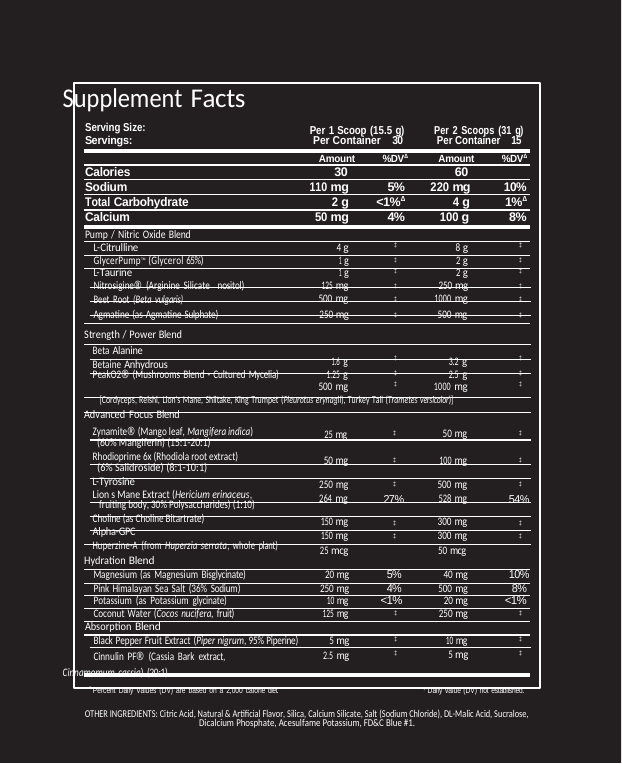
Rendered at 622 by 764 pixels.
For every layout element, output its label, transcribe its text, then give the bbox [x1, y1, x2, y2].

text Betaine Anhydrous [92, 357, 284, 371]
text Choline (as Choline Bitartrate) Alpha-GPC [92, 512, 211, 538]
text 1.25 g [326, 368, 352, 382]
text Zynamite® (Mango leaf, Mangifera indica) (60% Mangiferin) (15:1-20:1) [92, 425, 266, 449]
text 264 mg [319, 491, 352, 505]
text Cinnamomum cassia) (20:1) [62, 665, 551, 679]
title Supplement Facts [62, 82, 551, 115]
text 54% [490, 492, 548, 506]
text 150 mg [321, 528, 352, 542]
text 500 mg [437, 477, 471, 491]
text 250 mg [319, 477, 352, 491]
text 50 mg [323, 453, 352, 467]
text 150 mg [321, 515, 352, 528]
text Beta Alanine [92, 343, 284, 357]
text 25 mg [324, 427, 352, 441]
text 50 mcg [438, 543, 471, 557]
text ‡ 3.2 g ‡ [393, 354, 551, 368]
text 300 mg [437, 529, 471, 542]
text 100 mg [439, 453, 471, 467]
text 50 mg [442, 426, 471, 440]
text Advanced Focus Blend [84, 408, 551, 421]
text L-Tyrosine [92, 474, 289, 488]
text 25 mcg [319, 543, 352, 557]
text 528 mg [438, 491, 471, 505]
text Hydration Blend [84, 554, 289, 568]
text 300 mg [437, 515, 471, 529]
text 27% [383, 492, 408, 506]
text Strength / Power Blend [84, 328, 284, 342]
text ‡ 2.5 g ‡ [393, 368, 551, 382]
